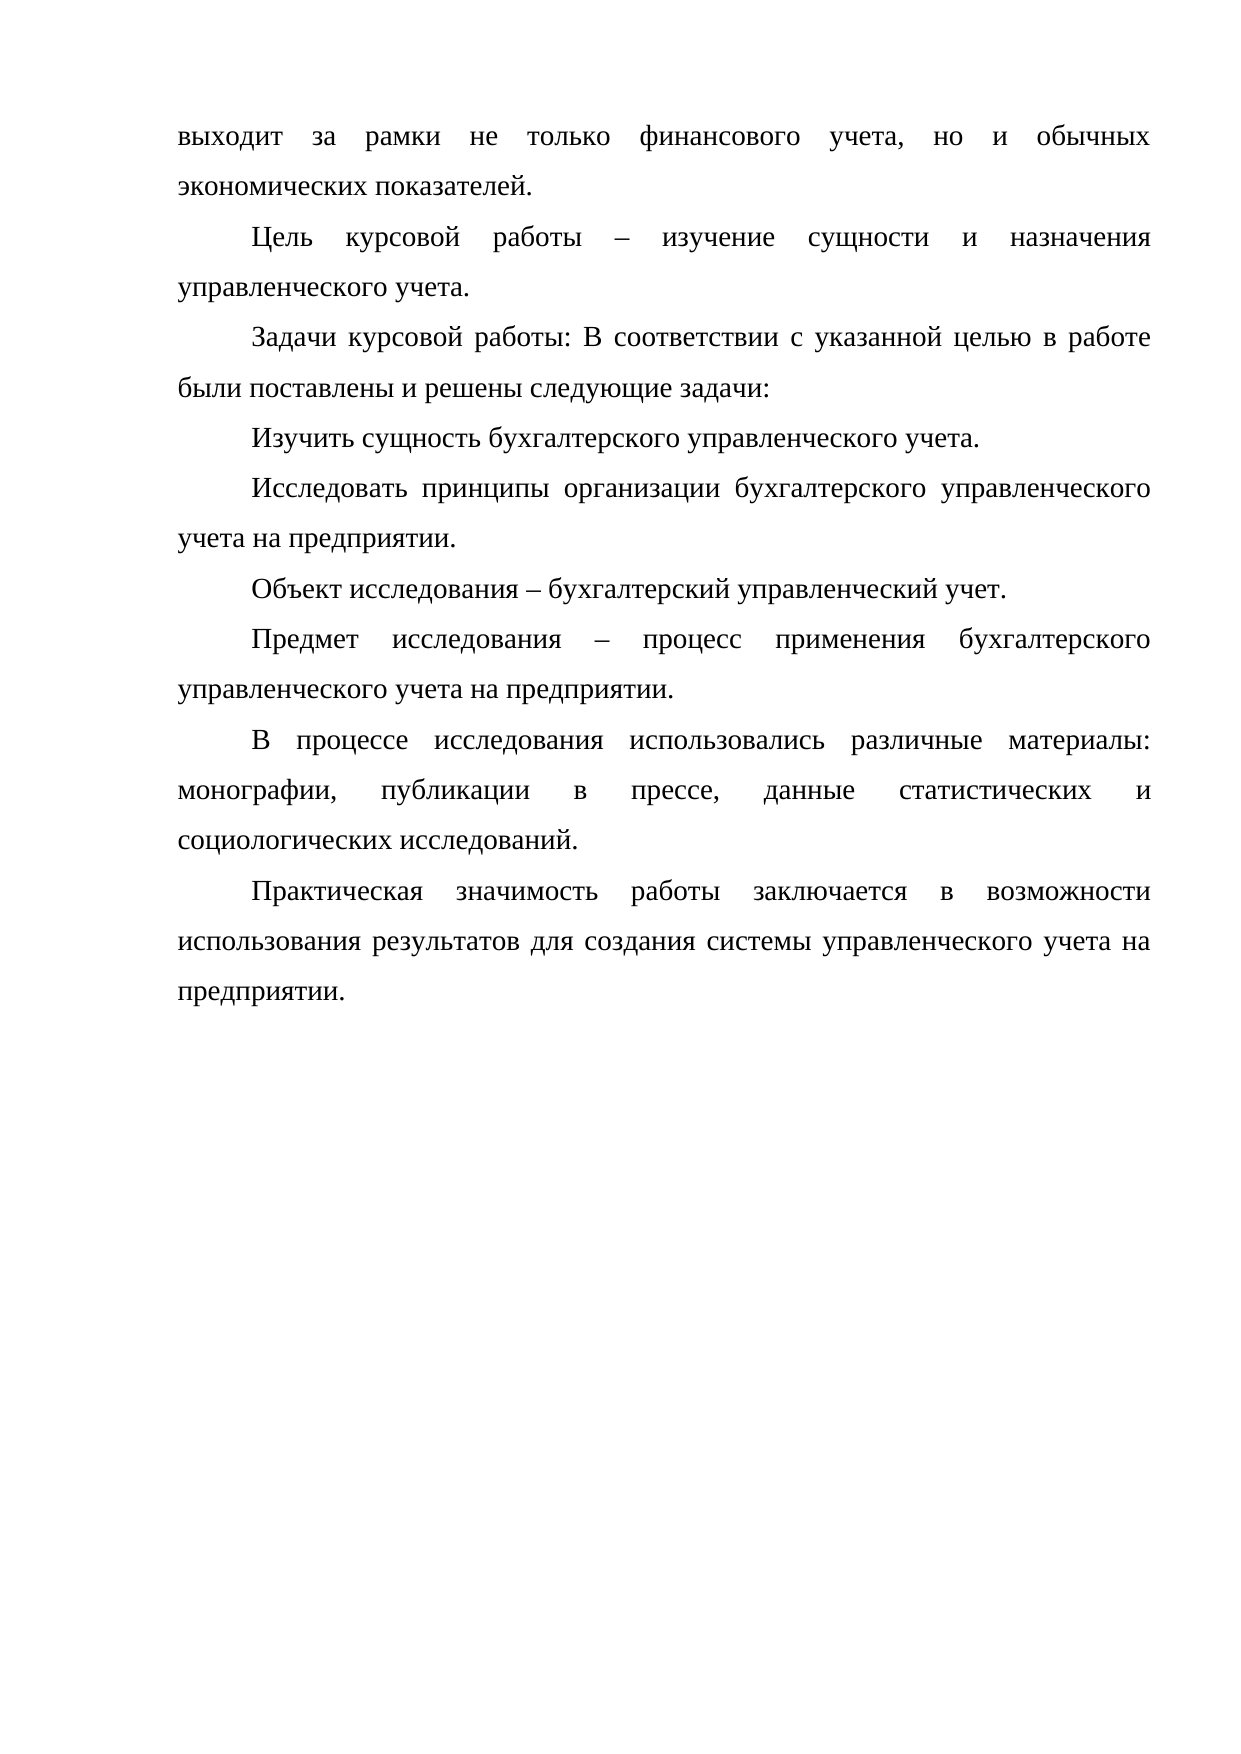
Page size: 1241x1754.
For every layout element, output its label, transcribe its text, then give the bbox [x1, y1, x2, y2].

text Цель курсовой работы – изучение сущности и назначения управленческого учета. [177, 219, 1152, 303]
text Исследовать принципы организации бухгалтерского управленческого учета на предприятии. [177, 470, 1152, 554]
text В процессе исследования использовались различные материалы: монографии, публикации в прессе, данные статистических и социологических исследований. [177, 722, 1152, 856]
text Предмет исследования – процесс применения бухгалтерского управленческого учета на предприятии. [177, 621, 1152, 705]
text Изучить сущность бухгалтерского управленческого учета. [177, 420, 1152, 453]
text Практическая значимость работы заключается в возможности использования результатов для создания системы управленческого учета на предприятии. [177, 873, 1152, 1007]
text Задачи курсовой работы: В соответствии с указанной целью в работе были поставлены и решены следующие задачи: [177, 319, 1152, 403]
text Объект исследования – бухгалтерский управленческий учет. [177, 571, 1152, 604]
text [177, 118, 1152, 202]
